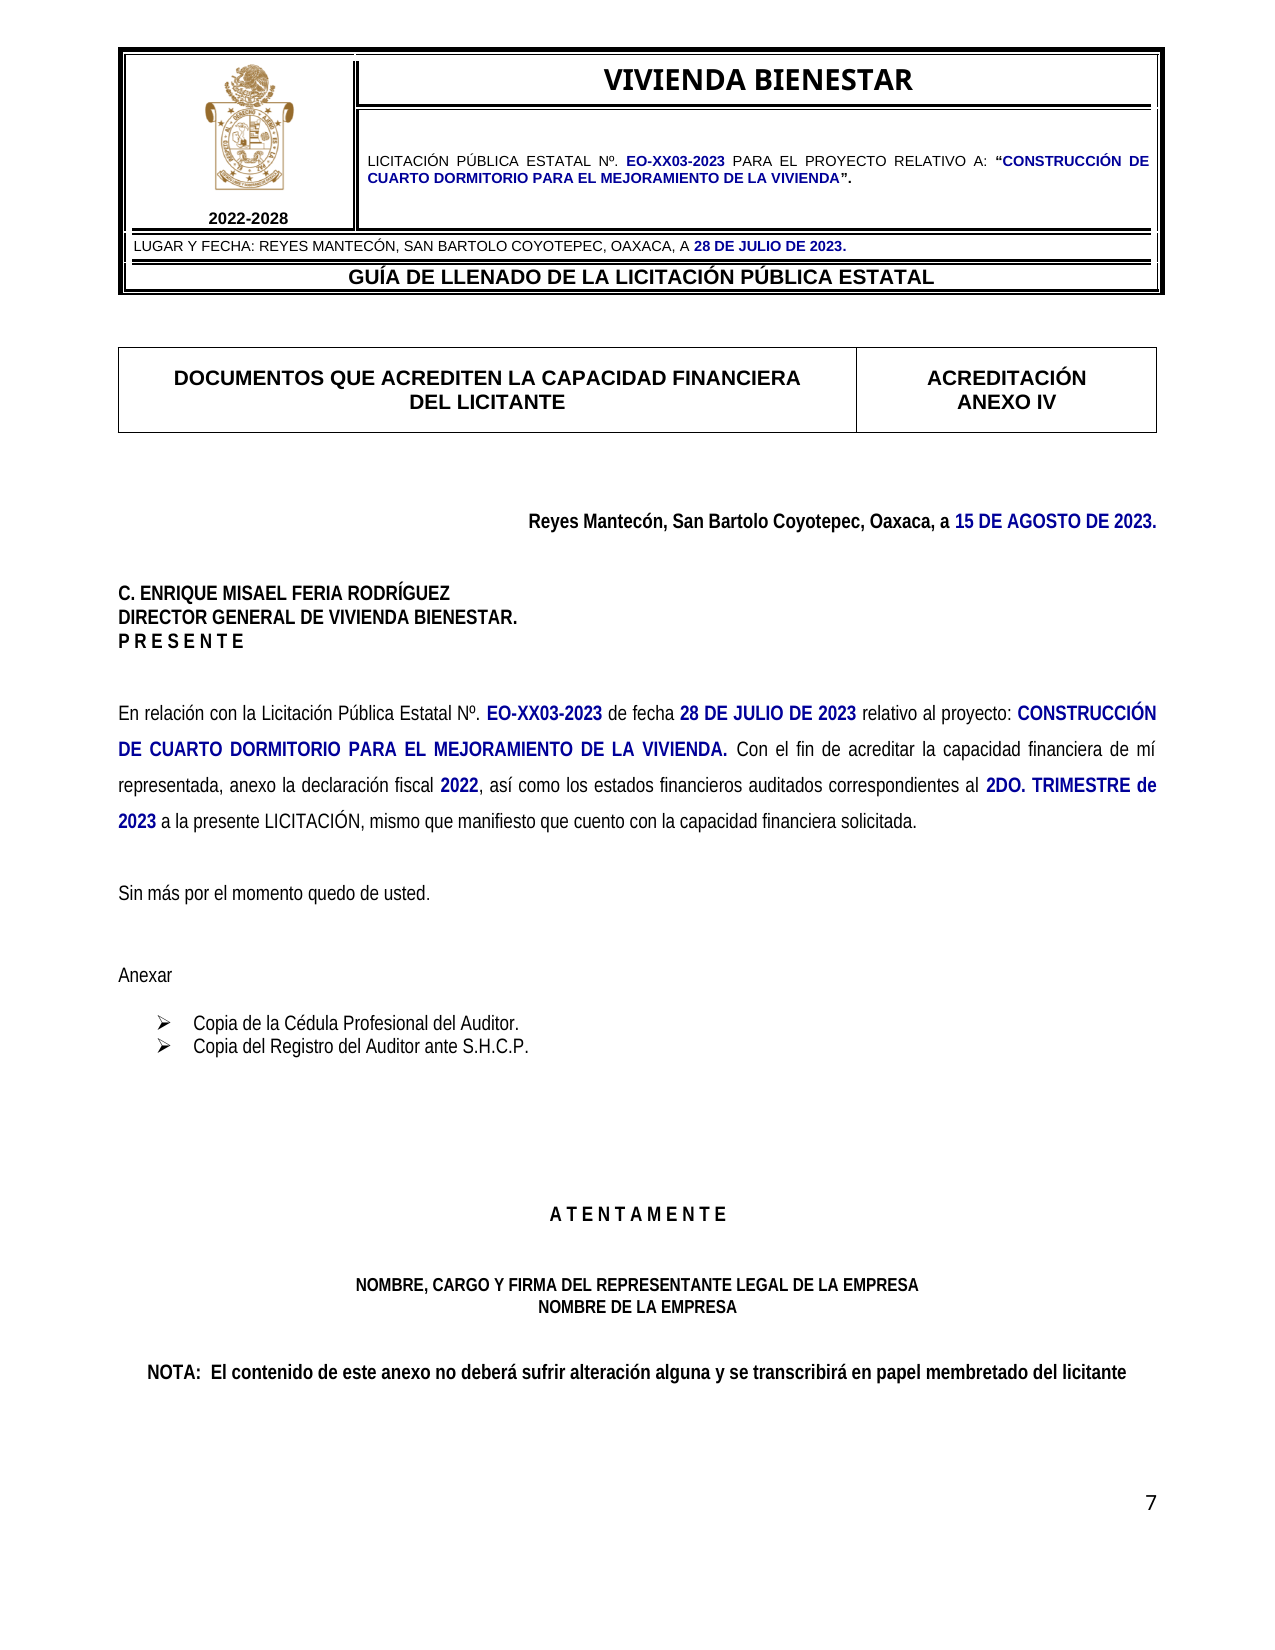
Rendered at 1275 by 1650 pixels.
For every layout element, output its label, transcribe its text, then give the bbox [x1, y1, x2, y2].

table_header ACREDITACIÓN ANEXO IV [857, 339, 1156, 422]
text En relación con la Licitación Pública Estatal Nº. EO-XX03-2023 de fecha 28 DE JULIO DE 2023 relativo al proyecto: CONSTRUCCIÓN DE CUARTO DORMITORIO PARA EL MEJORAMIENTO DE LA VIVIENDA. Con el fin de acreditar la capacidad financiera de mí representada, anexo la declaración fiscal 2022, así como los estados financieros auditados correspondientes al 2DO. TRIMESTRE de 2023 a la presente LICITACIÓN, mismo que manifiesto que cuento con la capacidad financiera solicitada. [118, 691, 1157, 823]
text NOTA: El contenido de este anexo no deberá sufrir alteración alguna y se transcribirá en papel membretado del licitante [118, 1351, 1157, 1374]
text Reyes Mantecón, San Bartolo Coyotepec, Oaxaca, a 15 DE AGOSTO DE 2023. [0, 500, 1157, 524]
text Anexar [118, 953, 1143, 977]
list Copia del Registro del Auditor ante S.H.C.P. [156, 1025, 1157, 1049]
picture [199, 60, 296, 189]
list Copia de la Cédula Profesional del Auditor. [156, 1001, 1157, 1025]
text C. ENRIQUE MISAEL FERIA RODRÍGUEZ [118, 572, 1157, 596]
text NOMBRE, CARGO Y FIRMA DEL REPRESENTANTE LEGAL DE LA EMPRESA [118, 1264, 1157, 1286]
table_header DOCUMENTOS QUE ACREDITEN LA CAPACIDAD FINANCIERA DEL LICITANTE [119, 339, 856, 422]
text DIRECTOR GENERAL DE VIVIENDA BIENESTAR. [118, 596, 1157, 619]
text Sin más por el momento quedo de usted. [118, 871, 1157, 895]
text A T E N T A M E N T E [118, 1192, 1157, 1216]
text P R E S E N T E [118, 619, 1157, 643]
text NOMBRE DE LA EMPRESA [118, 1286, 1157, 1307]
